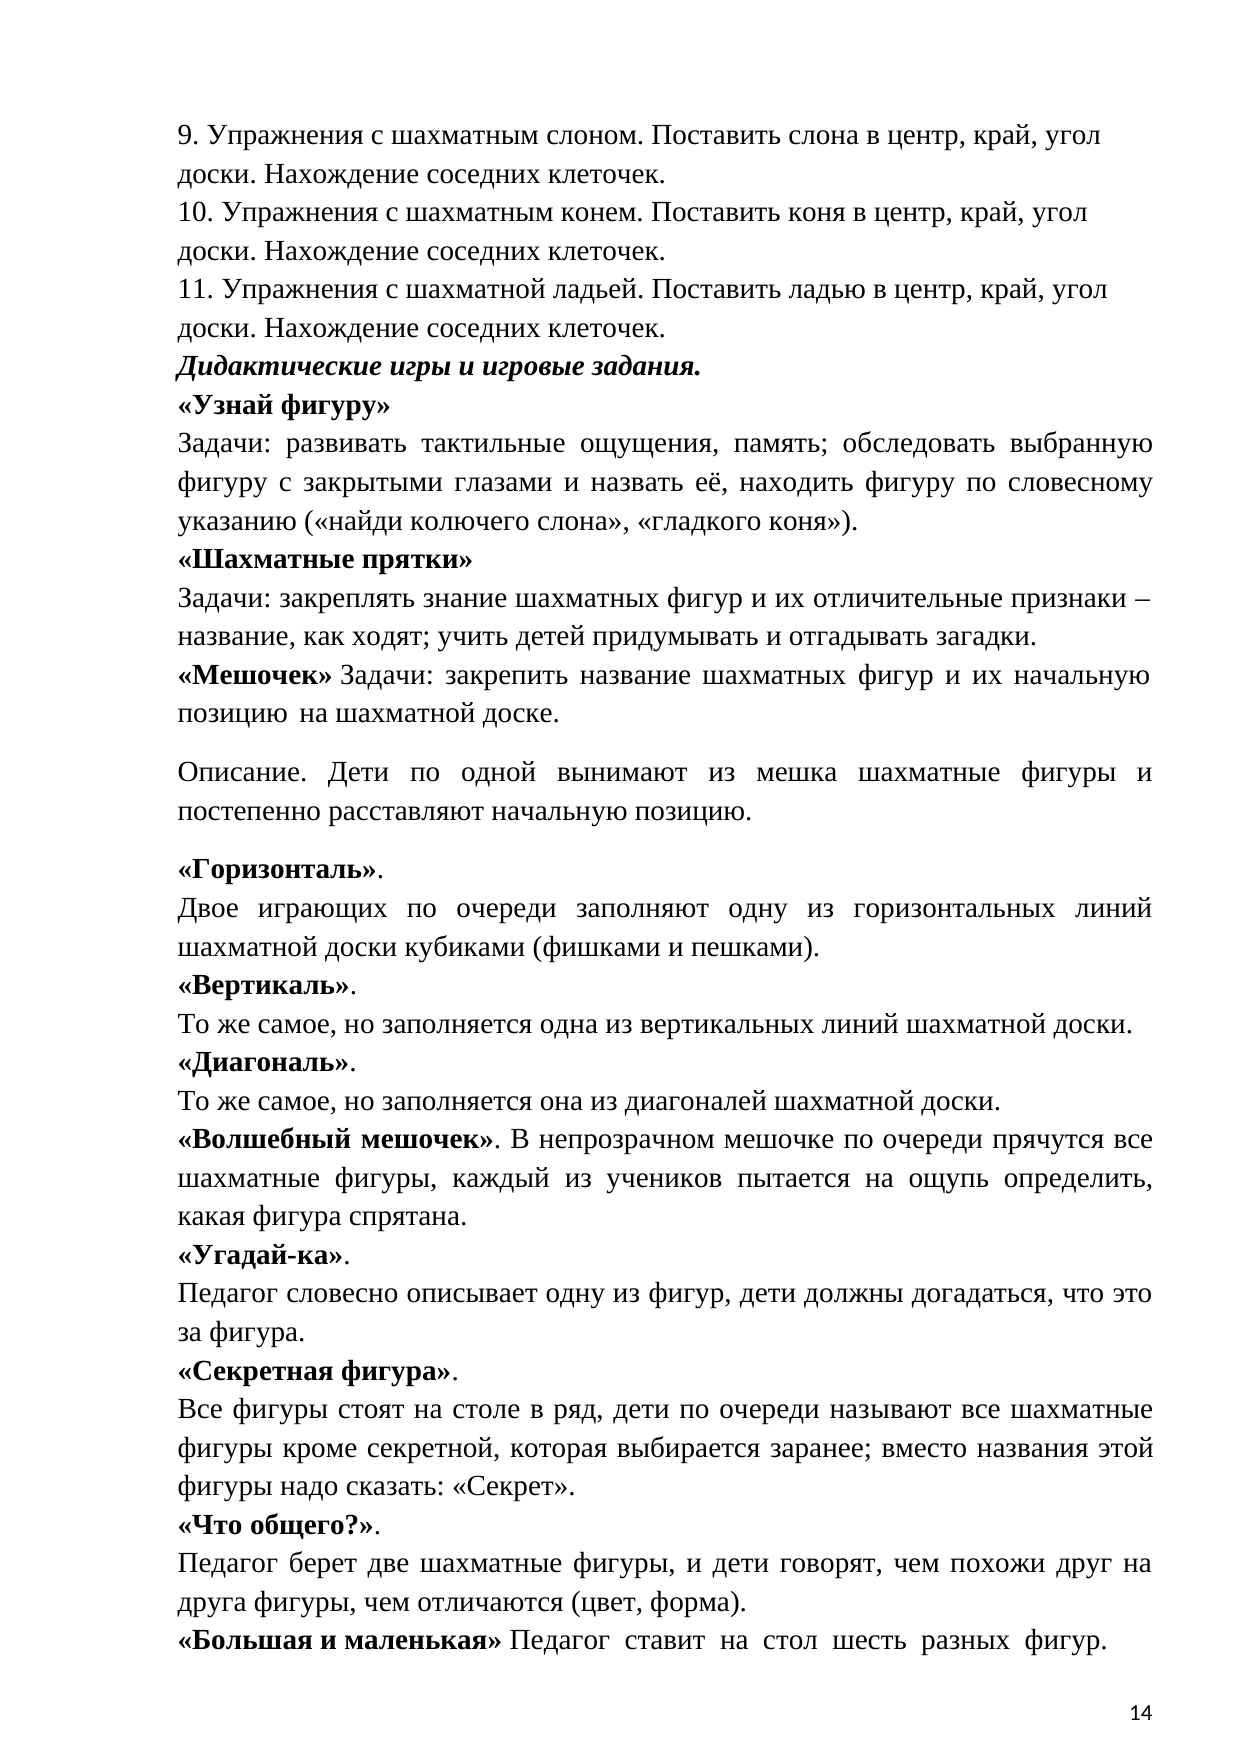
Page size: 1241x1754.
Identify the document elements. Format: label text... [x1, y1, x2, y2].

text 9. Упражнения с шахматным слоном. Поставить слона в центр, край, угол доски. Нахождение соседних клеточек. [177, 117, 1154, 189]
text «Шахматные прятки» [177, 541, 1154, 575]
text То же самое, но заполняется она из диагоналей шахматной доски. [177, 1083, 1154, 1116]
text Все фигуры стоят на столе в ряд, дети по очереди называют все шахматные фигуры кроме секретной, которая выбирается заранее; вместо названия этой фигуры надо сказать: «Секрет». [177, 1391, 1154, 1502]
text Двое играющих по очереди заполняют одну из горизонтальных линий шахматной доски кубиками (фишками и пешками). [177, 890, 1158, 962]
text Задачи: закреплять знание шахматных фигур и их отличительные признаки – название, как ходят; учить детей придумывать и отгадывать загадки. [177, 580, 1159, 652]
text «Что общего?». [177, 1507, 1154, 1540]
text Педагог словесно описывает одну из фигур, дети должны догадаться, что это за фигура. [177, 1276, 1158, 1348]
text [177, 1622, 1154, 1656]
text «Узнай фигуру» [177, 387, 1154, 421]
text 11. Упражнения с шахматной ладьей. Поставить ладью в центр, край, угол доски. Нахождение соседних клеточек. [177, 271, 1154, 343]
text «Секретная фигура». [177, 1353, 1154, 1386]
text 10. Упражнения с шахматным конем. Поставить коня в центр, край, угол доски. Нахождение соседних клеточек. [177, 194, 1154, 266]
text «Мешочек» Задачи: закрепить название шахматных фигур и их начальную позицию на шахматной доске. [177, 657, 1159, 729]
text Описание. Дети по одной вынимают из мешка шахматные фигуры и постепенно расставляют начальную позицию. [177, 754, 1158, 826]
text То же самое, но заполняется одна из вертикальных линий шахматной доски. [177, 1006, 1154, 1039]
text «Вертикаль». [177, 967, 1154, 1001]
text Задачи: развивать тактильные ощущения, память; обследовать выбранную фигуру с закрытыми глазами и назвать её, находить фигуру по словесному указанию («найди колючего слона», «гладкого коня»). [177, 426, 1153, 536]
text «Горизонталь». [177, 852, 1154, 885]
text «Угадай-ка». [177, 1237, 1154, 1271]
text Дидактические игры и игровые задания. [177, 348, 1154, 382]
text Педагог берет две шахматные фигуры, и дети говорят, чем похожи друг на друга фигуры, чем отличаются (цвет, форма). [177, 1545, 1158, 1617]
text «Волшебный мешочек». В непрозрачном мешочке по очереди прячутся все шахматные фигуры, каждый из учеников пытается на ощупь определить, какая фигура спрятана. [177, 1121, 1153, 1232]
text «Диагональ». [177, 1044, 1154, 1078]
